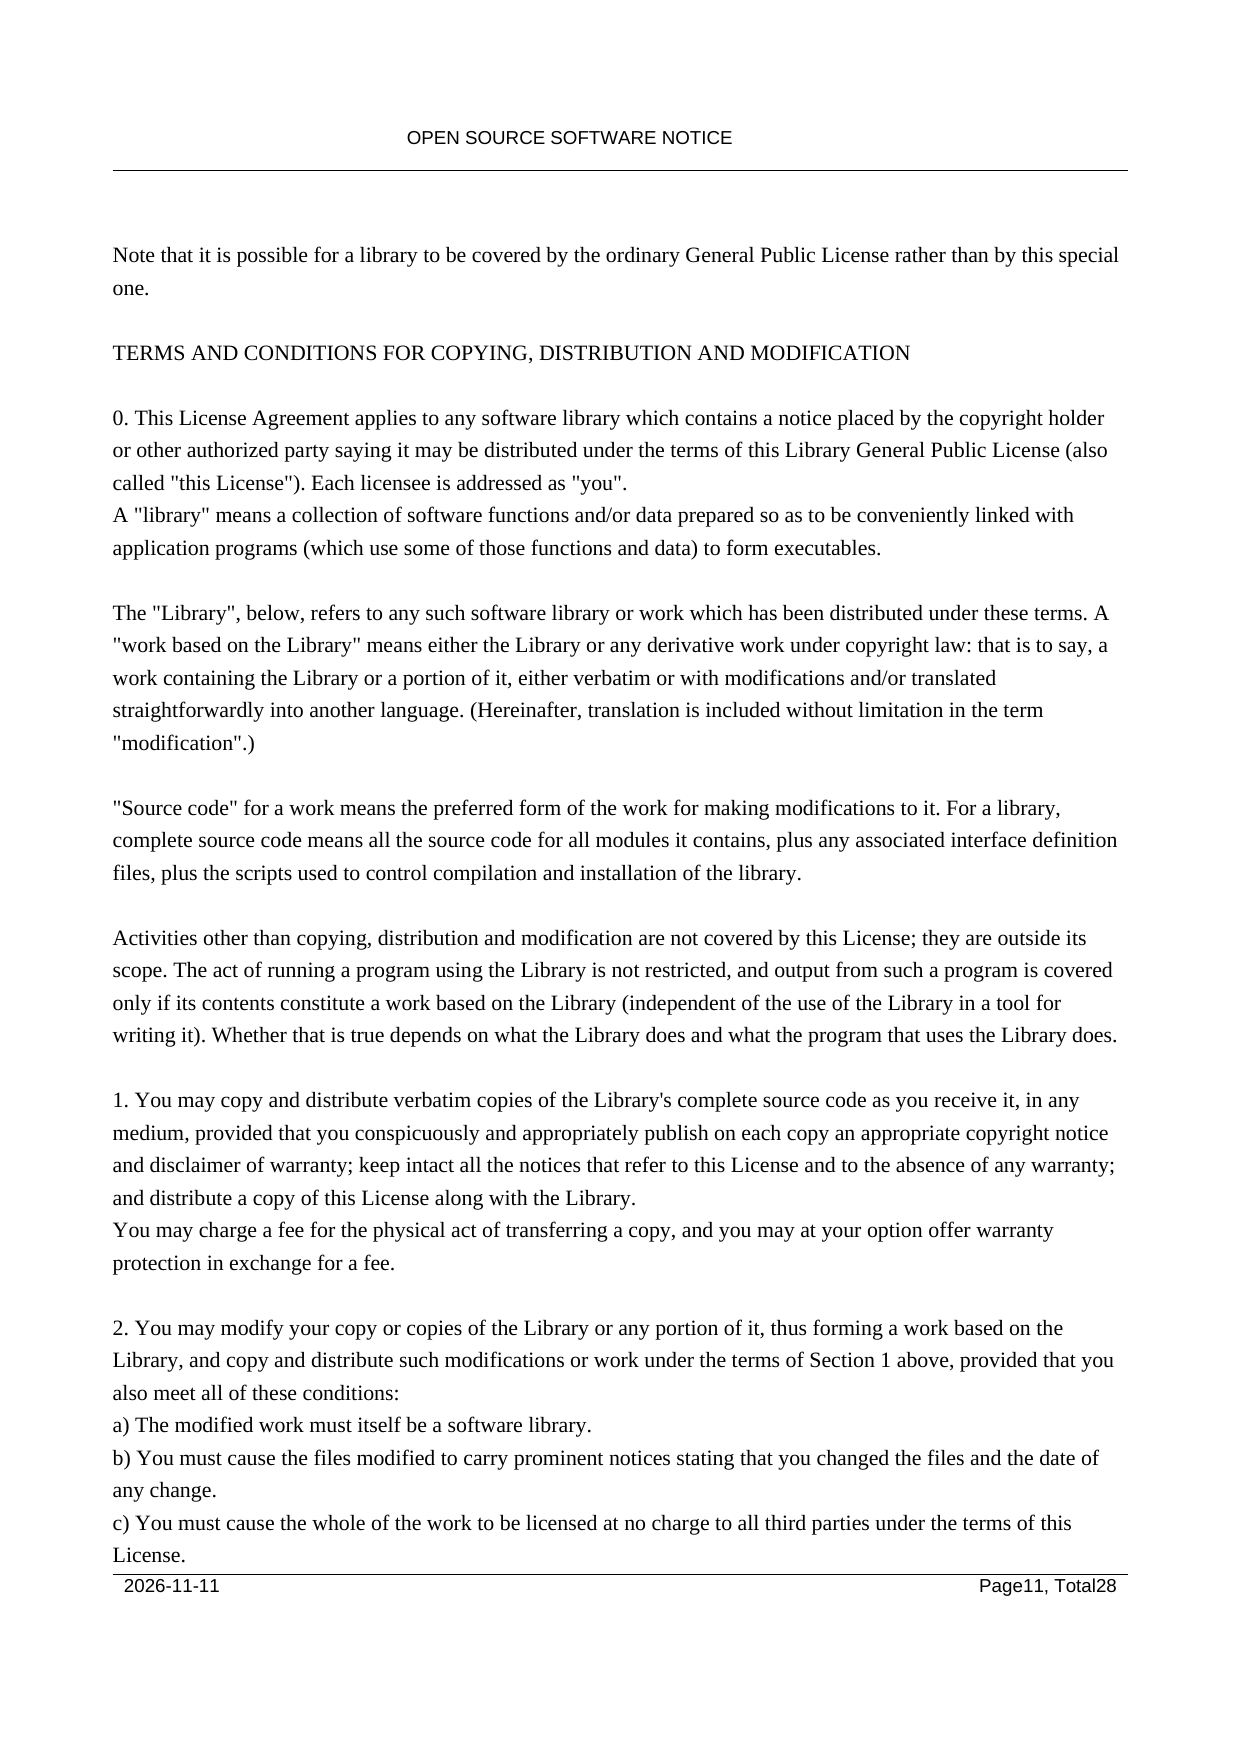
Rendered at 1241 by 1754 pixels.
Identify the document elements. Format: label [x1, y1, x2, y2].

text [112, 206, 1128, 1571]
